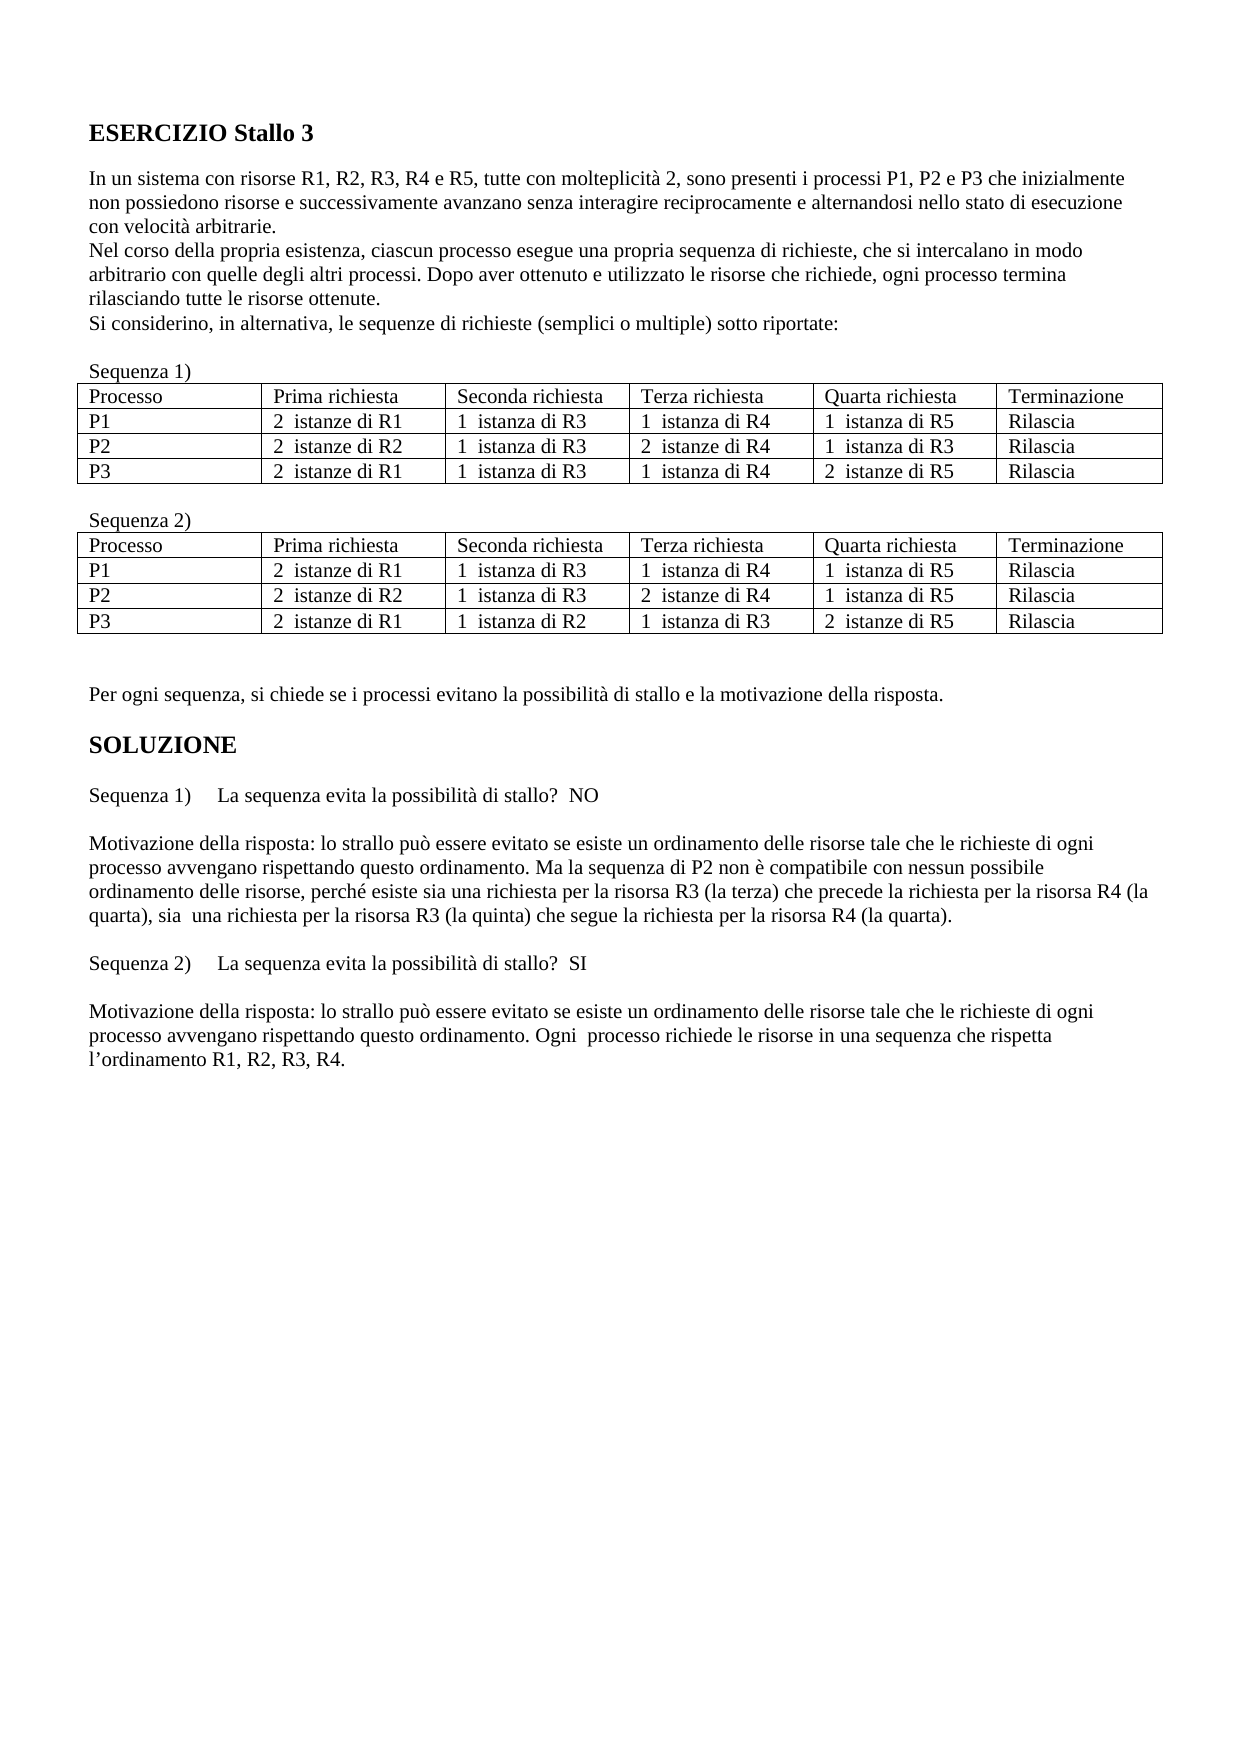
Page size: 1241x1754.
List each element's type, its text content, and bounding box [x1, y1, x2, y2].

table_cell 1 istanza di R4 [630, 558, 813, 582]
table_cell Rilascia [997, 459, 1162, 483]
table_cell 1 istanza di R3 [630, 609, 813, 633]
text Si considerino, in alternativa, le sequenze di richieste (semplici o multiple) sotto riportate: [89, 310, 1152, 334]
text Nel corso della propria esistenza, ciascun processo esegue una propria sequenza di richieste, che si intercalano in modo arbitrario con quelle degli altri processi. Dopo aver ottenuto e utilizzato le risorse che richiede, ogni processo termina rilasciando tutte le risorse ottenute. [89, 238, 1152, 310]
table_cell 1 istanza di R5 [814, 584, 996, 607]
table_cell 1 istanza di R3 [446, 409, 629, 433]
table_cell 2 istanze di R1 [262, 459, 445, 483]
table_header Terza richiesta [630, 384, 813, 408]
table_cell Rilascia [997, 584, 1162, 607]
table_header Quarta richiesta [814, 384, 996, 408]
table_cell 1 istanza di R3 [814, 434, 996, 458]
table_cell P1 [78, 409, 261, 433]
table_cell P1 [78, 558, 261, 582]
table_cell Rilascia [997, 434, 1162, 458]
table_cell 1 istanza di R3 [446, 558, 629, 582]
table_cell 1 istanza di R3 [446, 434, 629, 458]
table_cell P2 [78, 434, 261, 458]
table_header Terminazione [997, 384, 1162, 408]
table_cell 1 istanza di R5 [814, 558, 996, 582]
table_cell 2 istanze di R2 [262, 434, 445, 458]
text Sequenza 1) [89, 358, 1152, 383]
table_header Prima richiesta [262, 384, 445, 408]
table_cell 1 istanza di R5 [814, 409, 996, 433]
table_cell 2 istanze di R1 [262, 409, 445, 433]
table_header Seconda richiesta [446, 384, 629, 408]
table_header Terza richiesta [630, 533, 813, 557]
table_cell 1 istanza di R3 [446, 584, 629, 607]
table_cell Rilascia [997, 558, 1162, 582]
text Motivazione della risposta: lo strallo può essere evitato se esiste un ordinamento delle risorse tale che le richieste di ogni processo avvengano rispettando questo ordinamento. Ogni processo richiede le risorse in una sequenza che rispetta l’ordinamento R1, R2, R3, R4. [89, 999, 1152, 1071]
table_header Prima richiesta [262, 533, 445, 557]
table_cell 2 istanze di R4 [630, 434, 813, 458]
table_cell P3 [78, 459, 261, 483]
table_cell 2 istanze di R1 [262, 558, 445, 582]
table_cell P3 [78, 609, 261, 633]
table_cell 1 istanza di R4 [630, 459, 813, 483]
text Motivazione della risposta: lo strallo può essere evitato se esiste un ordinamento delle risorse tale che le richieste di ogni processo avvengano rispettando questo ordinamento. Ma la sequenza di P2 non è compatibile con nessun possibile ordinamento delle risorse, perché esiste sia una richiesta per la risorsa R3 (la terza) che precede la richiesta per la risorsa R4 (la quarta), sia una richiesta per la risorsa R3 (la quinta) che segue la richiesta per la risorsa R4 (la quarta). [89, 831, 1152, 927]
text In un sistema con risorse R1, R2, R3, R4 e R5, tutte con molteplicità 2, sono presenti i processi P1, P2 e P3 che inizialmente non possiedono risorse e successivamente avanzano senza interagire reciprocamente e alternandosi nello stato di esecuzione con velocità arbitrarie. [89, 166, 1152, 238]
table_cell P2 [78, 584, 261, 607]
table_cell 1 istanza di R4 [630, 409, 813, 433]
text Per ogni sequenza, si chiede se i processi evitano la possibilità di stallo e la motivazione della risposta. [89, 682, 1152, 706]
text Sequenza 2) [89, 508, 1152, 532]
table_cell 1 istanza di R2 [446, 609, 629, 633]
table_header Processo [78, 533, 261, 557]
table_header Quarta richiesta [814, 533, 996, 557]
text Sequenza 1) La sequenza evita la possibilità di stallo? NO [89, 783, 1152, 807]
table_cell 2 istanze di R4 [630, 584, 813, 607]
text ESERCIZIO Stallo 3 [89, 118, 1152, 147]
table_header Processo [78, 384, 261, 408]
table_cell 2 istanze di R1 [262, 609, 445, 633]
table_cell Rilascia [997, 409, 1162, 433]
table_cell Rilascia [997, 609, 1162, 633]
table_header Terminazione [997, 533, 1162, 557]
table_cell 2 istanze di R5 [814, 609, 996, 633]
table_cell 2 istanze di R2 [262, 584, 445, 607]
table_cell 2 istanze di R5 [814, 459, 996, 483]
table_header Seconda richiesta [446, 533, 629, 557]
table_cell 1 istanza di R3 [446, 459, 629, 483]
text Sequenza 2) La sequenza evita la possibilità di stallo? SI [89, 951, 1152, 975]
text SOLUZIONE [89, 730, 1152, 759]
